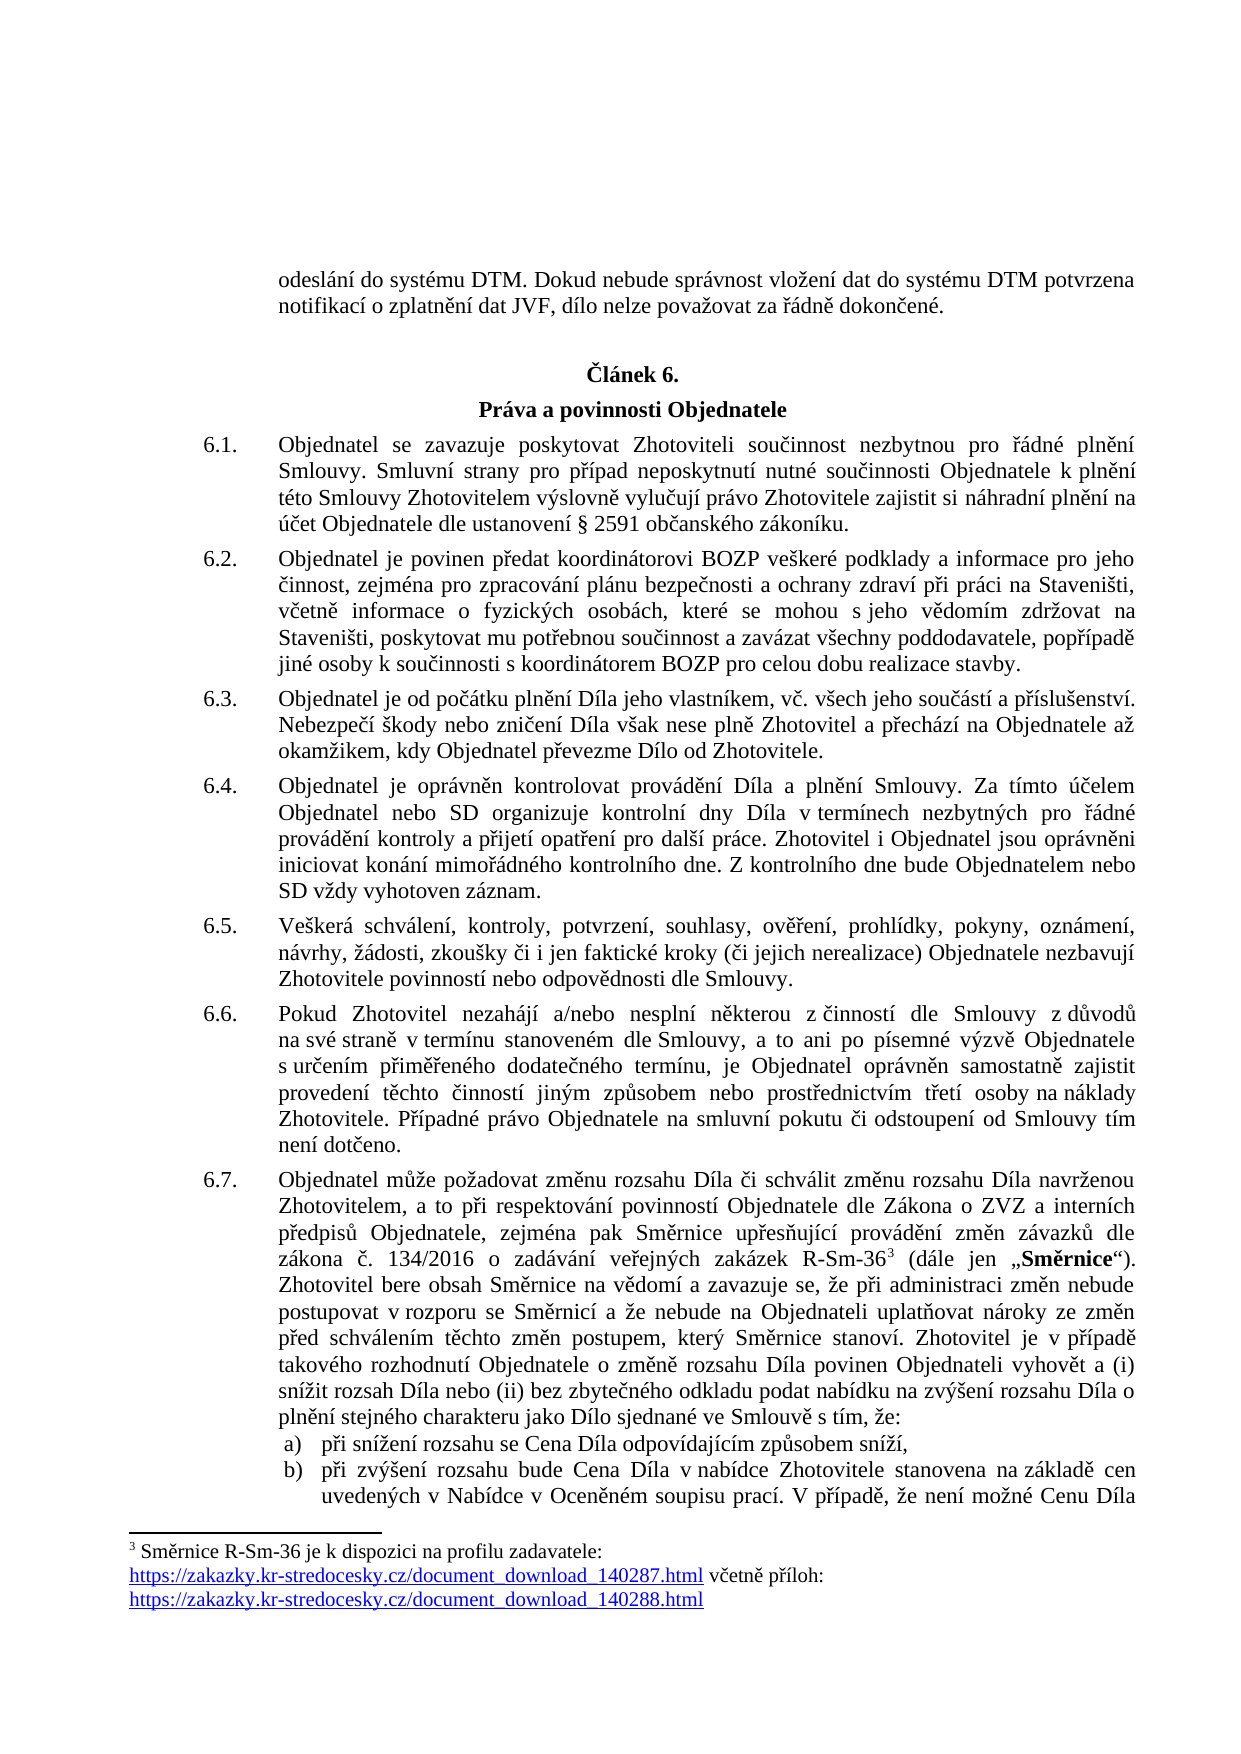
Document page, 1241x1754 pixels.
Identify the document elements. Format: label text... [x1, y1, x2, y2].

text Objednatel může požadovat změnu rozsahu Díla či schválit změnu rozsahu Díla navrženou Zhotovitelem, a to při respektování povinností Objednatele dle Zákona o ZVZ a interních předpisů Objednatele, zejména pak Směrnice upřesňující provádění změn závazků dle zákona č. 134/2016 o zadávání veřejných zakázek R-Sm-36 (dále jen „Směrnice“). Zhotovitel bere obsah Směrnice na vědomí a zavazuje se, že při administraci změn nebude postupovat v rozporu se Směrnicí a že nebude na Objednateli uplatňovat nároky ze změn před schválením těchto změn postupem, který Směrnice stanoví. Zhotovitel je v případě takového rozhodnutí Objednatele o změně rozsahu Díla povinen Objednateli vyhovět a (i) snížit rozsah Díla nebo (ii) bez zbytečného odkladu podat nabídku na zvýšení rozsahu Díla o plnění stejného charakteru jako Dílo sjednané ve Smlouvě s tím, že: [203, 1166, 1136, 1430]
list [284, 1456, 1136, 1509]
text Objednatel je oprávněn kontrolovat provádění Díla a plnění Smlouvy. Za tímto účelem Objednatel nebo SD organizuje kontrolní dny Díla v termínech nezbytných pro řádné provádění kontroly a přijetí opatření pro další práce. Zhotovitel i Objednatel jsou oprávněni iniciovat konání mimořádného kontrolního dne. Z kontrolního dne bude Objednatelem nebo SD vždy vyhotoven záznam. [203, 772, 1136, 904]
text Veškerá schválení, kontroly, potvrzení, souhlasy, ověření, prohlídky, pokyny, oznámení, návrhy, žádosti, zkoušky či i jen faktické kroky (či jejich nerealizace) Objednatele nezbavují Zhotovitele povinností nebo odpovědnosti dle Smlouvy. [203, 912, 1136, 991]
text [203, 266, 1136, 318]
text Objednatel je od počátku plnění Díla jeho vlastníkem, vč. všech jeho součástí a příslušenství. Nebezpečí škody nebo zničení Díla však nese plně Zhotovitel a přechází na Objednatele až okamžikem, kdy Objednatel převezme Dílo od Zhotovitele. [203, 685, 1136, 764]
text Pokud Zhotovitel nezahájí a/nebo nesplní některou z činností dle Smlouvy z důvodů na své straně v termínu stanoveném dle Smlouvy, a to ani po písemné výzvě Objednatele s určením přiměřeného dodatečného termínu, je Objednatel oprávněn samostatně zajistit provedení těchto činností jiným způsobem nebo prostřednictvím třetí osoby na náklady Zhotovitele. Případné právo Objednatele na smluvní pokutu či odstoupení od Smlouvy tím není dotčeno. [203, 1000, 1136, 1158]
list při snížení rozsahu se Cena Díla odpovídajícím způsobem sníží, [284, 1430, 1136, 1456]
list Objednatel je povinen předat koordinátorovi BOZP veškeré podklady a informace pro jeho činnost, zejména pro zpracování plánu bezpečnosti a ochrany zdraví při práci na Staveništi, včetně informace o fyzických osobách, které se mohou s jeho vědomím zdržovat na Staveništi, poskytovat mu potřebnou součinnost a zavázat všechny poddodavatele, popřípadě jiné osoby k součinnosti s koordinátorem BOZP pro celou dobu realizace stavby. [203, 545, 1136, 676]
list Objednatel se zavazuje poskytovat Zhotoviteli součinnost nezbytnou pro řádné plnění Smlouvy. Smluvní strany pro případ neposkytnutí nutné součinnosti Objednatele k plnění této Smlouvy Zhotovitelem výslovně vylučují právo Zhotovitele zajistit si náhradní plnění na účet Objednatele dle ustanovení § 2591 občanského zákoníku. [203, 431, 1136, 536]
text Práva a povinnosti Objednatele [129, 396, 1136, 423]
